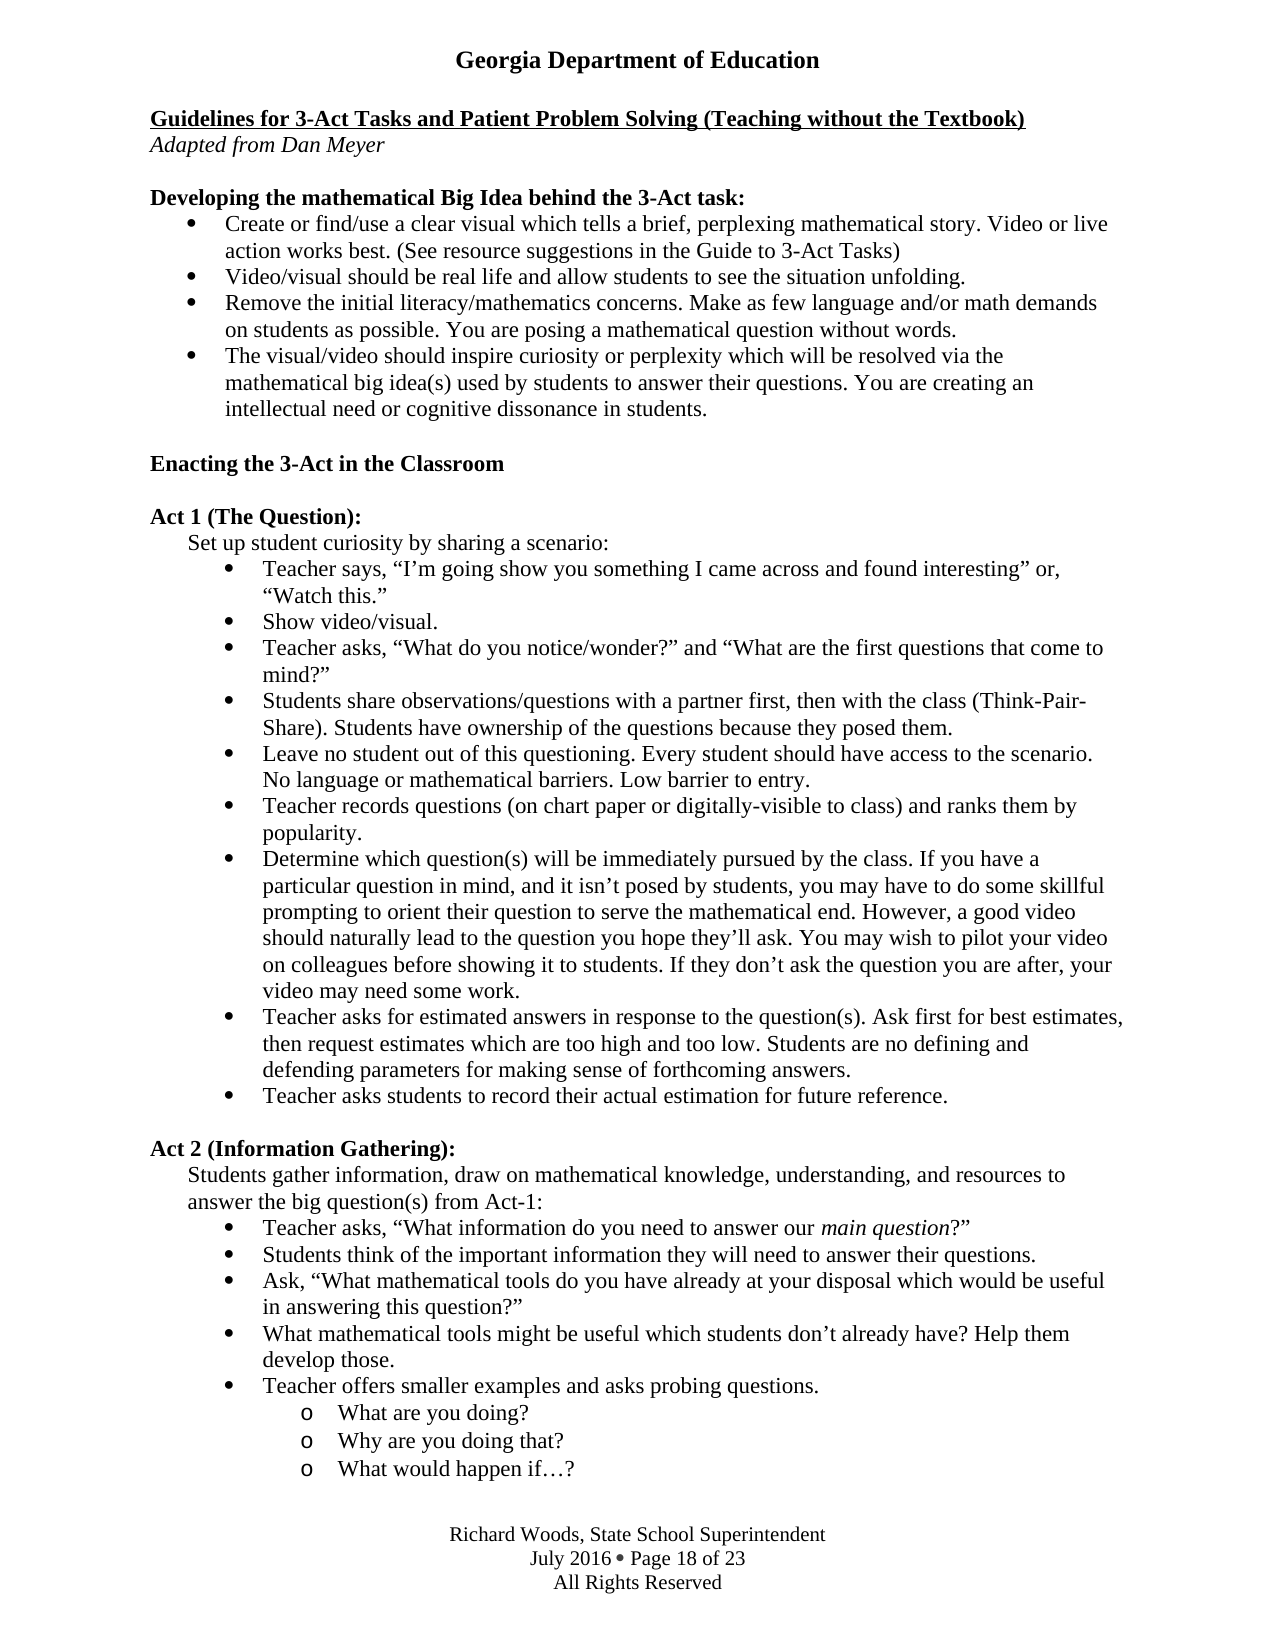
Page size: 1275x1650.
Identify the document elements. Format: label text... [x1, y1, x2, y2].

list Teacher asks students to record their actual estimation for future reference. [225, 1082, 1125, 1109]
list Teacher records questions (on chart paper or digitally-visible to class) and ranks them by popularity. [225, 793, 1125, 845]
list What mathematical tools might be useful which students don’t already have? Help them develop those. [225, 1320, 1125, 1372]
list Teacher offers smaller examples and asks probing questions. [225, 1372, 1125, 1399]
list What would happen if…? [300, 1455, 1125, 1483]
list Teacher asks for estimated answers in response to the question(s). Ask first for best estimates, then request estimates which are too high and too low. Students are no defining and defending parameters for making sense of forthcoming answers. [225, 1003, 1125, 1082]
list Determine which question(s) will be immediately pursued by the class. If you have a particular question in mind, and it isn’t posed by students, you may have to do some skillful prompting to orient their question to serve the mathematical end. However, a good video should naturally lead to the question you hope they’ll ask. You may wish to pilot your video on colleagues before showing it to students. If they don’t ask the question you are after, your video may need some work. [225, 845, 1125, 1003]
list The visual/video should inspire curiosity or perplexity which will be resolved via the mathematical big idea(s) used by students to answer their questions. You are creating an intellectual need or cognitive dissonance in students. [187, 342, 1125, 421]
list What are you doing? [300, 1399, 1125, 1427]
text Students gather information, draw on mathematical knowledge, understanding, and resources to answer the big question(s) from Act-1: [187, 1162, 1125, 1214]
list Students think of the important information they will need to answer their questions. [225, 1241, 1125, 1267]
text Adapted from Dan Meyer [150, 131, 1125, 158]
list Teacher asks, “What information do you need to answer our main question?” [225, 1214, 1125, 1241]
text Act 1 (The Question): [150, 503, 1125, 529]
list Video/visual should be real life and allow students to see the situation unfolding. [187, 263, 1125, 289]
list Create or find/use a clear visual which tells a brief, perplexing mathematical story. Video or live action works best. (See resource suggestions in the Guide to 3-Act Tasks) [187, 210, 1125, 263]
list Students share observations/questions with a partner first, then with the class (Think-Pair-Share). Students have ownership of the questions because they posed them. [225, 687, 1125, 740]
text Set up student curiosity by sharing a scenario: [150, 529, 1125, 555]
text Developing the mathematical Big Idea behind the 3-Act task: [150, 184, 1125, 210]
list Show video/visual. [225, 608, 1125, 634]
list Remove the initial literacy/mathematics concerns. Make as few language and/or math demands on students as possible. You are posing a mathematical question without words. [187, 289, 1125, 342]
list Why are you doing that? [300, 1427, 1125, 1455]
text Enacting the 3-Act in the Classroom [150, 450, 1125, 476]
list Leave no student out of this questioning. Every student should have access to the scenario. No language or mathematical barriers. Low barrier to entry. [225, 740, 1125, 793]
list Ask, “What mathematical tools do you have already at your disposal which would be useful in answering this question?” [225, 1267, 1125, 1320]
text Act 2 (Information Gathering): [150, 1135, 1125, 1162]
list Teacher asks, “What do you notice/wonder?” and “What are the first questions that come to mind?” [225, 634, 1125, 687]
list Teacher says, “I’m going show you something I came across and found interesting” or, “Watch this.” [225, 555, 1125, 608]
text Guidelines for 3-Act Tasks and Patient Problem Solving (Teaching without the Textbook) [150, 105, 1125, 131]
